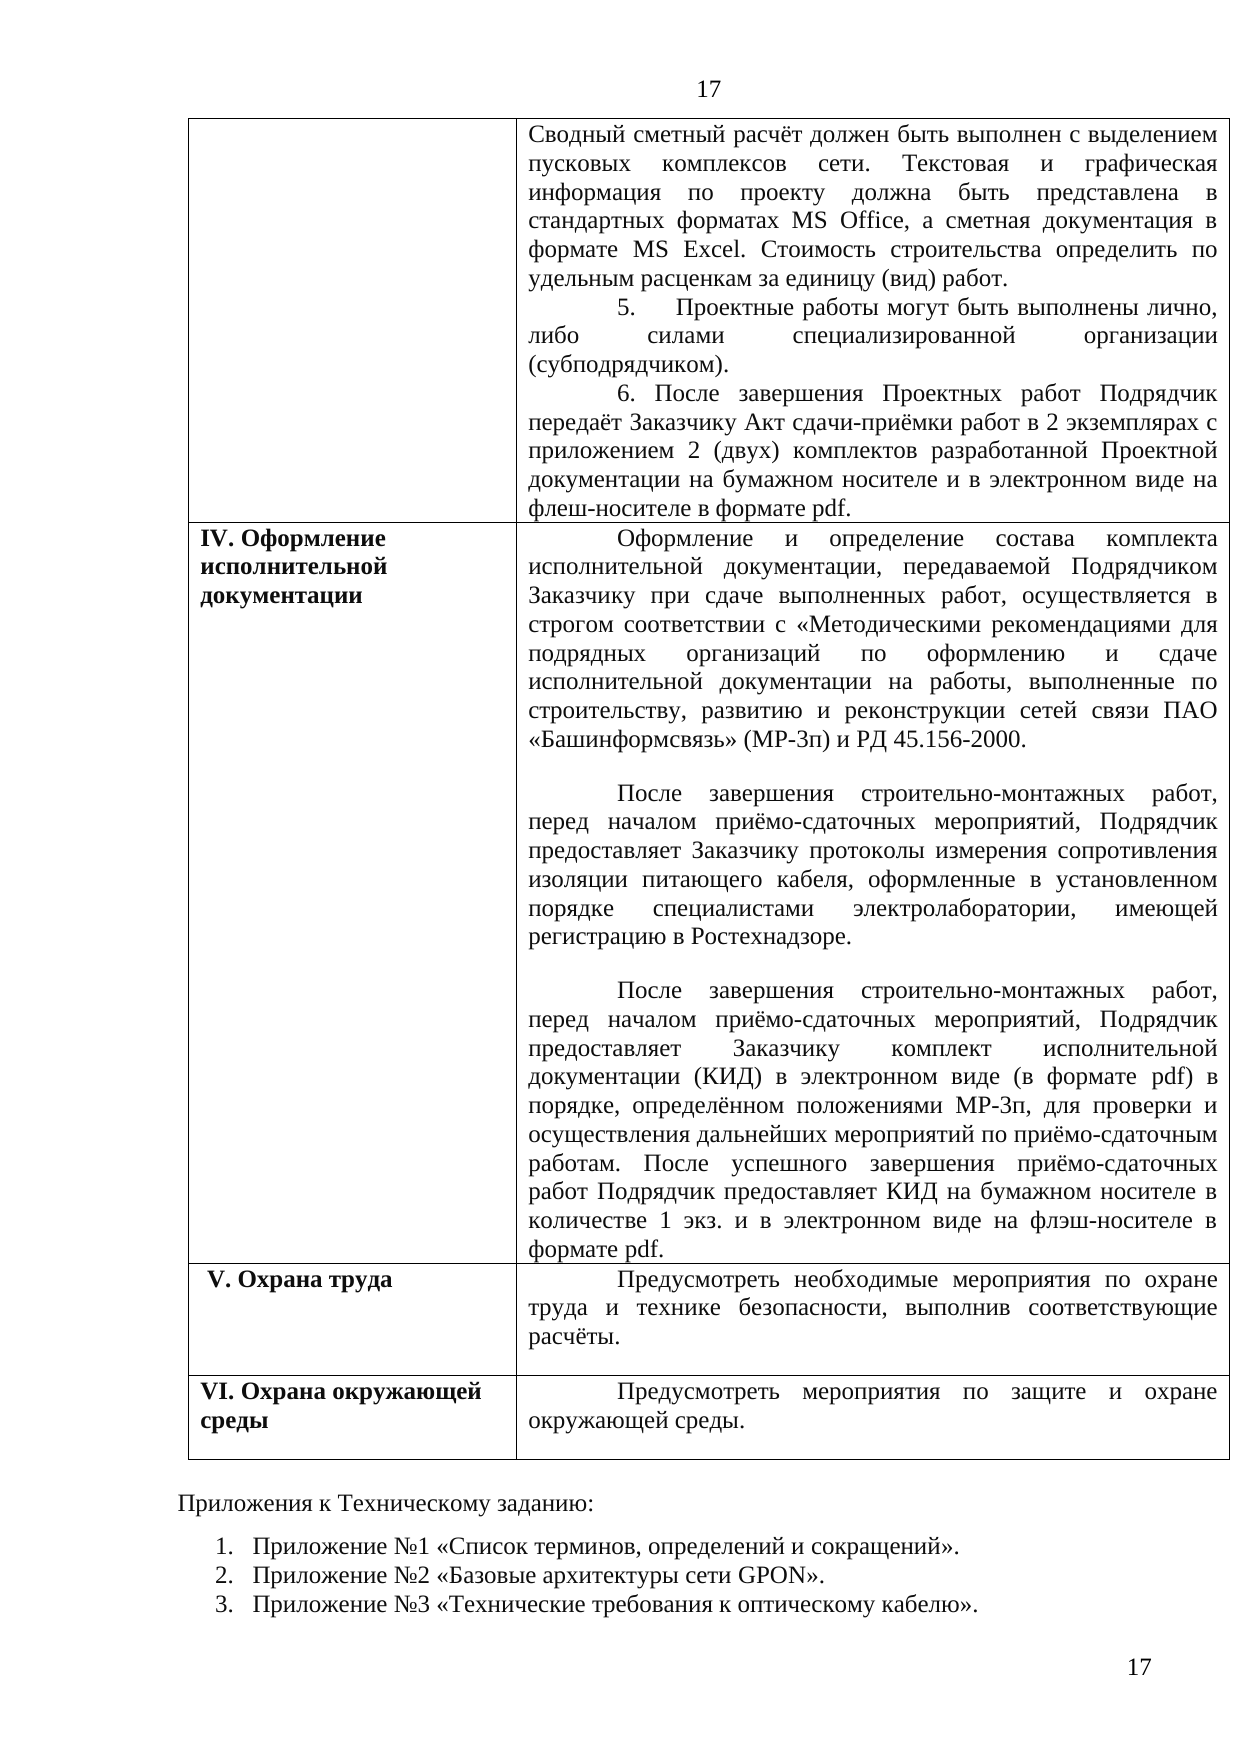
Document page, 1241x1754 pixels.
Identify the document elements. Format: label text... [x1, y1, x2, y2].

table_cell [189, 119, 516, 522]
list Приложение №3 «Технические требования к оптическому кабелю». [215, 1589, 1152, 1618]
table_cell IV. Оформление исполнительной документации [189, 523, 516, 1263]
table_cell Предусмотреть необходимые мероприятия по охране труда и технике безопасности, выполнив соответствующие расчёты. [517, 1264, 1229, 1375]
table_cell Предусмотреть мероприятия по защите и охране окружающей среды. [517, 1376, 1229, 1458]
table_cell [517, 119, 1229, 522]
table_cell VI. Охрана окружающей среды [189, 1376, 516, 1458]
text Приложения к Техническому заданию: [177, 1488, 1152, 1517]
table_cell V. Охрана труда [189, 1264, 516, 1375]
table_cell Оформление и определение состава комплекта исполнительной документации, передаваемой Подрядчиком Заказчику при сдаче выполненных работ, осуществляется в строгом соответствии с «Методическими рекомендациями для подрядных организаций по оформлению и сдаче исполнительной документации на работы, выполненные по строительству, развитию и реконструкции сетей связи ПАО «Башинформсвязь» (МР-3п) и РД 45.156-2000. После завершения строительно-монтажных работ, перед началом приёмо-сдаточных мероприятий, Подрядчик предоставляет Заказчику протоколы измерения сопротивления изоляции питающего кабеля, оформленные в установленном порядке специалистами электролаборатории, имеющей регистрацию в Ростехнадзоре. После завершения строительно-монтажных работ, перед началом приёмо-сдаточных мероприятий, Подрядчик предоставляет Заказчику комплект исполнительной документации (КИД) в электронном виде (в формате pdf) в порядке, определённом положениями МР-3п, для проверки и осуществления дальнейших мероприятий по приёмо-сдаточным работам. После успешного завершения приёмо-сдаточных работ Подрядчик предоставляет КИД на бумажном носителе в количестве 1 экз. и в электронном виде на флэш-носителе в формате pdf. [517, 523, 1229, 1263]
list Приложение №2 «Базовые архитектуры сети GPON». [215, 1560, 1152, 1589]
list Приложение №1 «Список терминов, определений и сокращений». [215, 1531, 1152, 1560]
